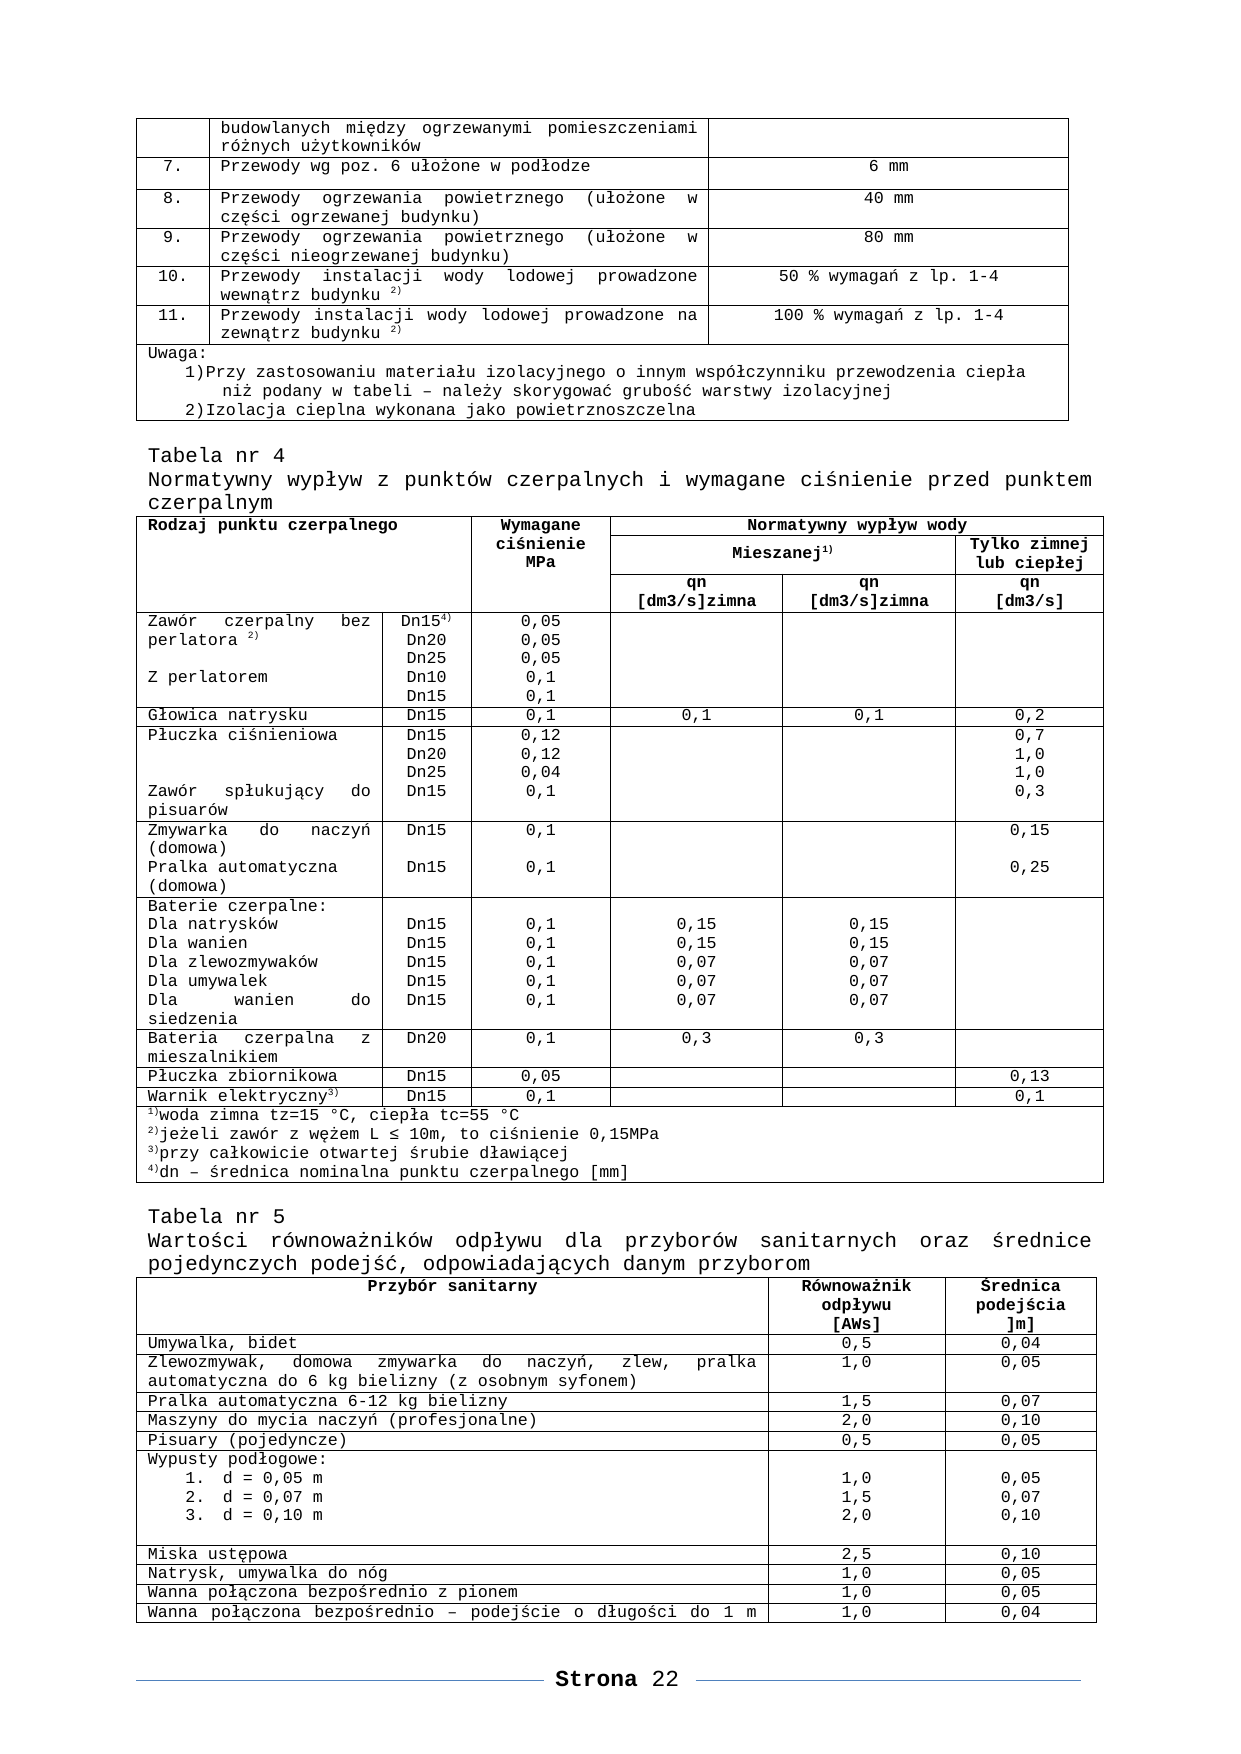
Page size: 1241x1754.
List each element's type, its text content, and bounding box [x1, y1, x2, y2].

table_cell 10. [137, 267, 209, 305]
table_cell [783, 727, 955, 821]
table_cell 0,05 [946, 1565, 1096, 1583]
table_cell 0,3 [783, 1030, 955, 1067]
text Tabela nr 4 [148, 445, 1092, 468]
table_cell [783, 1068, 955, 1087]
table_cell 0,5 [769, 1432, 945, 1450]
table_cell 0,1 0,1 0,1 0,1 0,1 [472, 898, 610, 1029]
table_cell 11. [137, 306, 209, 344]
table_cell Wanna połączona bezpośrednio z pionem [137, 1585, 768, 1603]
table_cell Mieszanej1) [611, 536, 955, 573]
text Normatywny wypływ z punktów czerpalnych i wymagane ciśnienie przed punktem czerpalnym [148, 468, 1092, 516]
table_cell Natrysk, umywalka do nóg [137, 1565, 768, 1583]
table_cell 0,04 [946, 1335, 1096, 1353]
table_cell Pisuary (pojedyncze) [137, 1432, 768, 1450]
table_cell 0,04 [946, 1604, 1096, 1622]
table_cell 50 % wymagań z lp. 1-4 [709, 267, 1068, 305]
table_cell Zawór czerpalny bez perlatora 2) Z perlatorem [137, 613, 382, 706]
table_cell 0,15 0,15 0,07 0,07 0,07 [783, 898, 955, 1029]
table_cell 0,1 [472, 1030, 610, 1067]
table_cell 1,0 [769, 1585, 945, 1603]
table_cell Umywalka, bidet [137, 1335, 768, 1353]
table_cell Uwaga: Przy zastosowaniu materiału izolacyjnego o innym współczynniku przewodzenia ciepła niż podany w tabeli – należy skorygować grubość warstwy izolacyjnej Izolacja cieplna wykonana jako powietrznoszczelna [137, 345, 1068, 420]
table_header Równoważnik odpływu [AWs] [769, 1278, 945, 1334]
table_cell Dn15 [383, 708, 471, 726]
table_cell 1)woda zimna tz=15 °C, ciepła tc=55 °C 2)jeżeli zawór z wężem L ≤ 10m, to ciśnienie 0,15MPa 3)przy całkowicie otwartej śrubie dławiącej 4)dn – średnica nominalna punktu czerpalnego [mm] [137, 1107, 1103, 1182]
table_header Rodzaj punktu czerpalnego [137, 517, 471, 612]
table_cell 0,15 0,25 [956, 822, 1103, 897]
table_cell Przewody ogrzewania powietrznego (ułożone w części nieogrzewanej budynku) [210, 229, 708, 266]
table_cell [611, 613, 782, 706]
table_cell 0,05 [472, 1068, 610, 1087]
table_cell 0,1 [956, 1088, 1103, 1106]
table_cell 100 % wymagań z lp. 1-4 [709, 306, 1068, 344]
table_cell 0,05 [946, 1585, 1096, 1603]
table_cell 0,05 0,05 0,05 0,1 0,1 [472, 613, 610, 706]
table_cell [956, 1030, 1103, 1067]
table_cell Warnik elektryczny3) [137, 1088, 382, 1106]
table_cell Baterie czerpalne: Dla natrysków Dla wanien Dla zlewozmywaków Dla umywalek Dla wanien do siedzenia [137, 898, 382, 1029]
table_cell Dn20 [383, 1030, 471, 1067]
table_cell Tylko zimnej lub ciepłej [956, 536, 1103, 573]
table_cell [611, 1088, 782, 1106]
table_cell 0,1 [472, 1088, 610, 1106]
table_cell Bateria czerpalna z mieszalnikiem [137, 1030, 382, 1067]
table_header Przybór sanitarny [137, 1278, 768, 1334]
table_cell 1,5 [769, 1393, 945, 1411]
table_cell Przewody instalacji wody lodowej prowadzone wewnątrz budynku 2) [210, 267, 708, 305]
table_cell 80 mm [709, 229, 1068, 266]
text Tabela nr 5 [148, 1206, 1092, 1230]
table_cell Dn15 Dn15 [383, 822, 471, 897]
table_cell Dn154) Dn20 Dn25 Dn10 Dn15 [383, 613, 471, 706]
table_cell Płuczka ciśnieniowa Zawór spłukujący do pisuarów [137, 727, 382, 821]
table_cell Przewody wg poz. 6 ułożone w podłodze [210, 158, 708, 189]
table_header Normatywny wypływ wody [611, 517, 1103, 535]
table_cell 1,0 [769, 1355, 945, 1392]
table_cell 40 mm [709, 190, 1068, 227]
table_cell [611, 822, 782, 897]
table_cell 2,0 [769, 1412, 945, 1431]
table_cell 0,07 [946, 1393, 1096, 1411]
table_cell 0,05 0,07 0,10 [946, 1451, 1096, 1545]
table_cell 0,12 0,12 0,04 0,1 [472, 727, 610, 821]
table_cell [783, 1088, 955, 1106]
table_cell 0,15 0,15 0,07 0,07 0,07 [611, 898, 782, 1029]
table_cell 0,05 [946, 1432, 1096, 1450]
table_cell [709, 119, 1068, 157]
table_cell Dn15 Dn20 Dn25 Dn15 [383, 727, 471, 821]
table_cell [611, 727, 782, 821]
table_cell 1,0 [769, 1604, 945, 1622]
table_cell qn [dm3/s]zimna [783, 575, 955, 612]
table_cell Przewody instalacji wody lodowej prowadzone na zewnątrz budynku 2) [210, 306, 708, 344]
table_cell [137, 1604, 768, 1622]
table_cell [783, 822, 955, 897]
table_cell 7. [137, 158, 209, 189]
table_cell 0,13 [956, 1068, 1103, 1087]
table_cell Dn15 [383, 1088, 471, 1106]
table_cell 0,2 [956, 708, 1103, 726]
table_cell qn [dm3/s]zimna [611, 575, 782, 612]
text Wartości równoważników odpływu dla przyborów sanitarnych oraz średnice pojedynczych podejść, odpowiadających danym przyborom [148, 1230, 1092, 1277]
table_cell [783, 613, 955, 706]
table_cell 2,5 [769, 1546, 945, 1564]
table_cell Pralka automatyczna 6-12 kg bielizny [137, 1393, 768, 1411]
table_cell Zmywarka do naczyń (domowa) Pralka automatyczna (domowa) [137, 822, 382, 897]
table_cell Głowica natrysku [137, 708, 382, 726]
table_cell 0,1 [783, 708, 955, 726]
table_header Średnica podejścia ]m] [946, 1278, 1096, 1334]
table_cell Maszyny do mycia naczyń (profesjonalne) [137, 1412, 768, 1431]
table_cell 0,10 [946, 1546, 1096, 1564]
table_cell 6. [137, 119, 209, 157]
table_cell 0,10 [946, 1412, 1096, 1431]
table_cell [611, 1068, 782, 1087]
table_cell 0,1 0,1 [472, 822, 610, 897]
table_cell Płuczka zbiornikowa [137, 1068, 382, 1087]
table_cell 0,1 [472, 708, 610, 726]
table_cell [210, 119, 708, 157]
table_cell Dn15 [383, 1068, 471, 1087]
table_cell 0,05 [946, 1355, 1096, 1392]
table_cell qn [dm3/s] [956, 575, 1103, 612]
table_cell [956, 613, 1103, 706]
table_cell Zlewozmywak, domowa zmywarka do naczyń, zlew, pralka automatyczna do 6 kg bielizny (z osobnym syfonem) [137, 1355, 768, 1392]
table_cell 9. [137, 229, 209, 266]
table_cell 6 mm [709, 158, 1068, 189]
table_cell Dn15 Dn15 Dn15 Dn15 Dn15 [383, 898, 471, 1029]
table_cell Przewody ogrzewania powietrznego (ułożone w części ogrzewanej budynku) [210, 190, 708, 227]
table_cell 0,1 [611, 708, 782, 726]
table_cell Wypusty podłogowe: d = 0,05 m d = 0,07 m d = 0,10 m [137, 1451, 768, 1545]
table_cell 0,7 1,0 1,0 0,3 [956, 727, 1103, 821]
table_cell 1,0 1,5 2,0 [769, 1451, 945, 1545]
table_cell 0,5 [769, 1335, 945, 1353]
table_cell Miska ustępowa [137, 1546, 768, 1564]
table_cell [956, 898, 1103, 1029]
table_cell 1,0 [769, 1565, 945, 1583]
table_cell 0,3 [611, 1030, 782, 1067]
table_header Wymagane ciśnienie MPa [472, 517, 610, 612]
table_cell 8. [137, 190, 209, 227]
